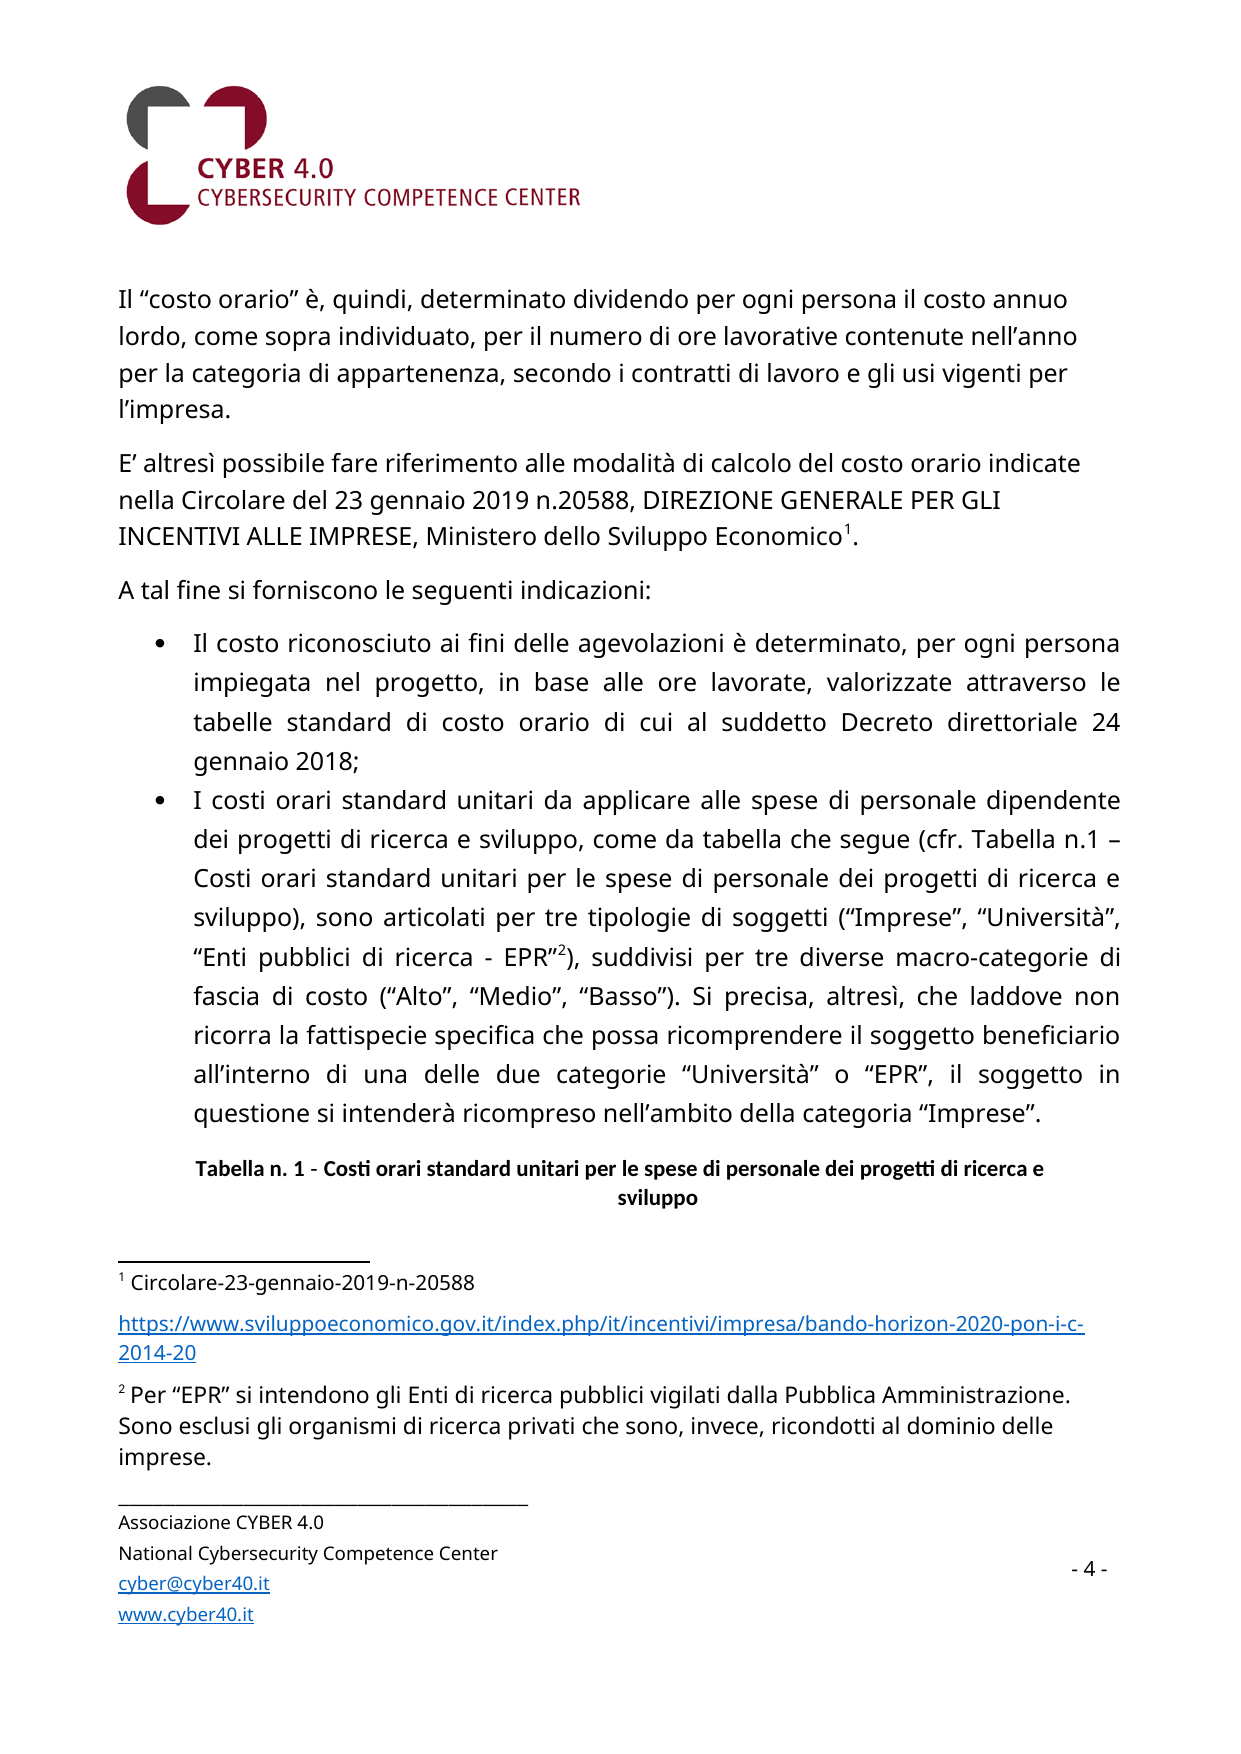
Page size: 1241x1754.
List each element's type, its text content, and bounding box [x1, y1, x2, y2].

text A tal fine si forniscono le seguenti indicazioni: [118, 572, 1122, 607]
list I costi orari standard unitari da applicare alle spese di personale dipendente dei progetti di ricerca e sviluppo, come da tabella che segue (cfr. Tabella n.1 – Costi orari standard unitari per le spese di personale dei progetti di ricerca e sviluppo), sono articolati per tre tipologie di soggetti (“Imprese”, “Università”, “Enti pubblici di ricerca - EPR”), suddivisi per tre diverse macro-categorie di fascia di costo (“Alto”, “Medio”, “Basso”). Si precisa, altresì, che laddove non ricorra la fattispecie specifica che possa ricomprendere il soggetto beneficiario all’interno di una delle due categorie “Università” o “EPR”, il soggetto in questione si intenderà ricompreso nell’ambito della categoria “Imprese”. [156, 783, 1122, 1130]
picture [118, 73, 585, 235]
list Il costo riconosciuto ai fini delle agevolazioni è determinato, per ogni persona impiegata nel progetto, in base alle ore lavorate, valorizzate attraverso le tabelle standard di costo orario di cui al suddetto Decreto direttoriale 24 gennaio 2018; [156, 626, 1122, 777]
text E’ altresì possibile fare riferimento alle modalità di calcolo del costo orario indicate nella Circolare del 23 gennaio 2019 n.20588, DIREZIONE GENERALE PER GLI INCENTIVI ALLE IMPRESE, Ministero dello Sviluppo Economico. [118, 446, 1122, 553]
text Tabella n. 1 - Costi orari standard unitari per le spese di personale dei progetti di ricerca e [118, 1152, 1122, 1183]
list sviluppo [193, 1183, 1122, 1211]
text Il “costo orario” è, quindi, determinato dividendo per ogni persona il costo annuo lordo, come sopra individuato, per il numero di ore lavorative contenute nell’anno per la categoria di appartenenza, secondo i contratti di lavoro e gli usi vigenti per l’impresa. [118, 282, 1122, 426]
